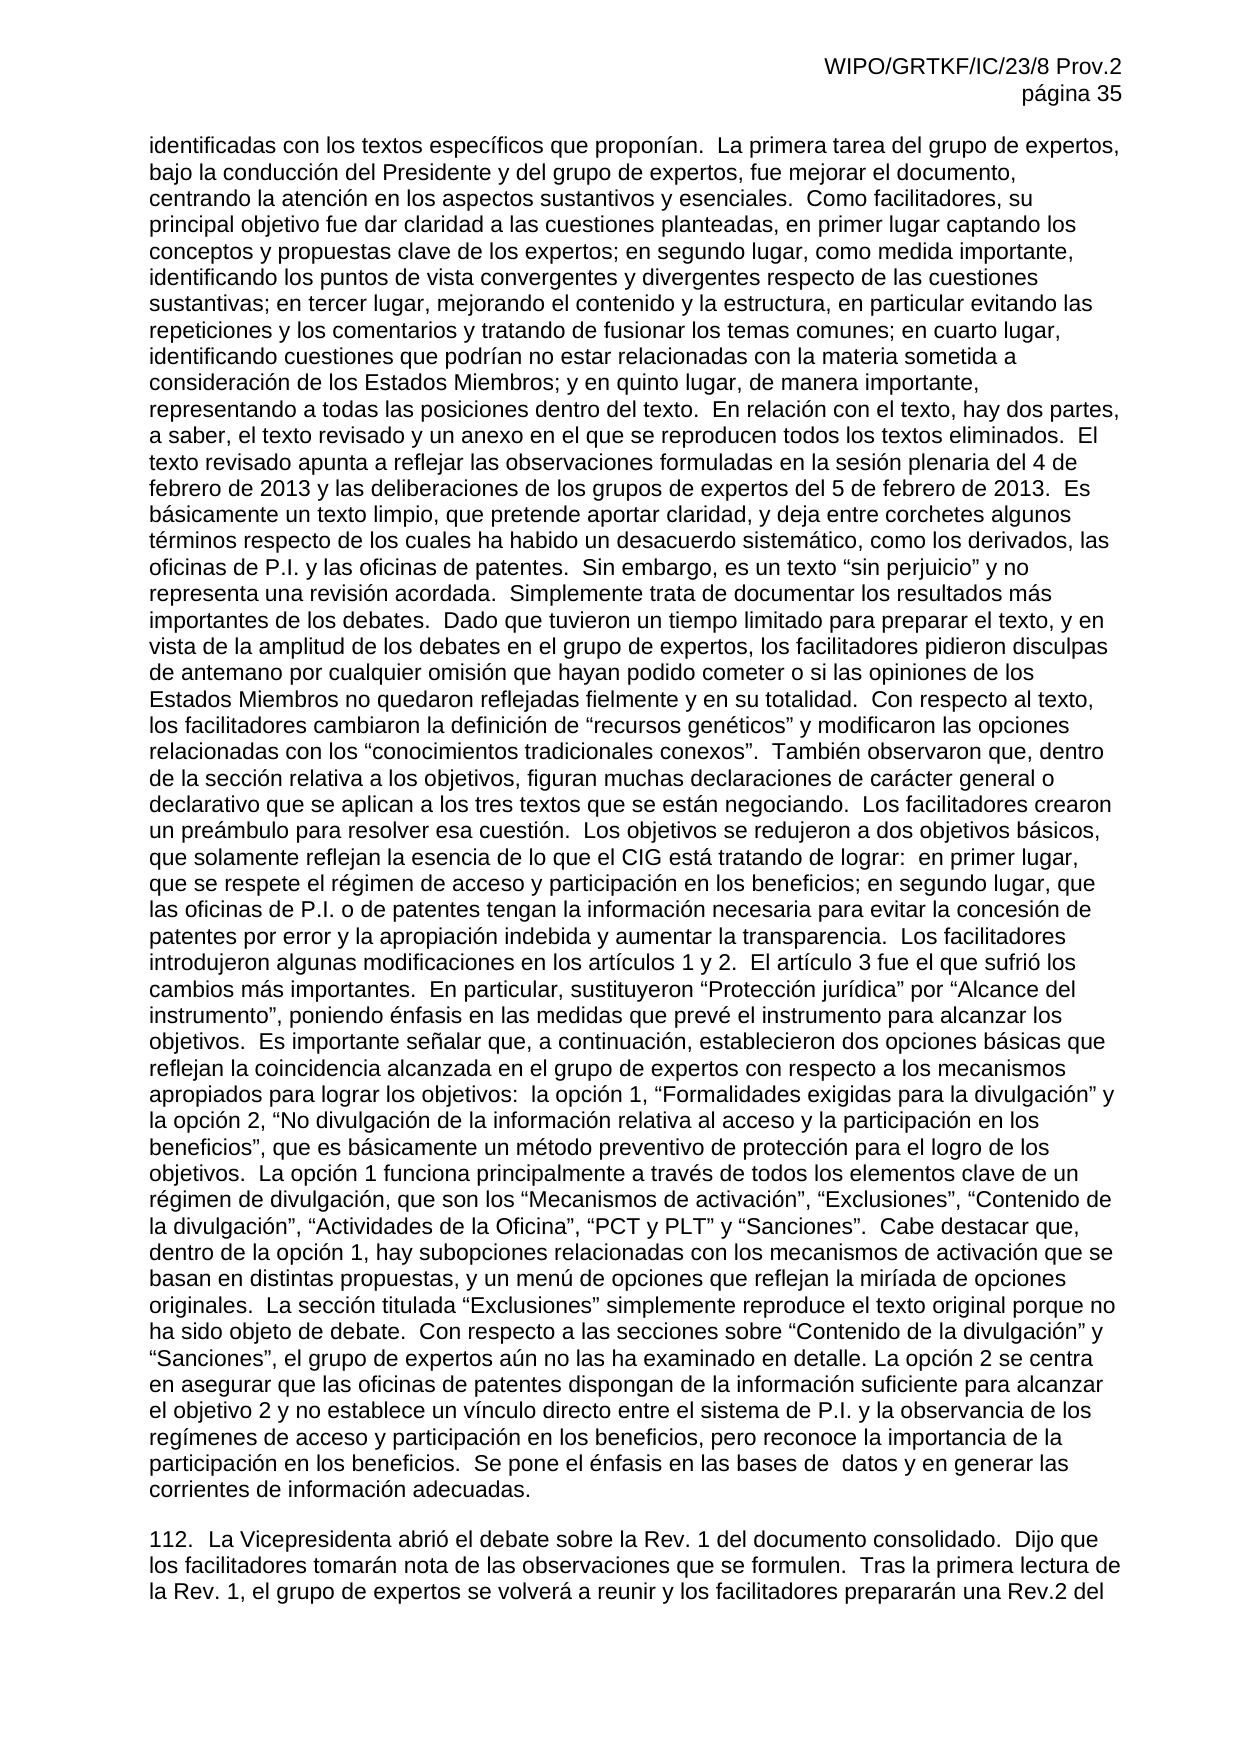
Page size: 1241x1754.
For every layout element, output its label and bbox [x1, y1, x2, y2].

text [149, 132, 1122, 1503]
text [149, 1526, 1122, 1604]
